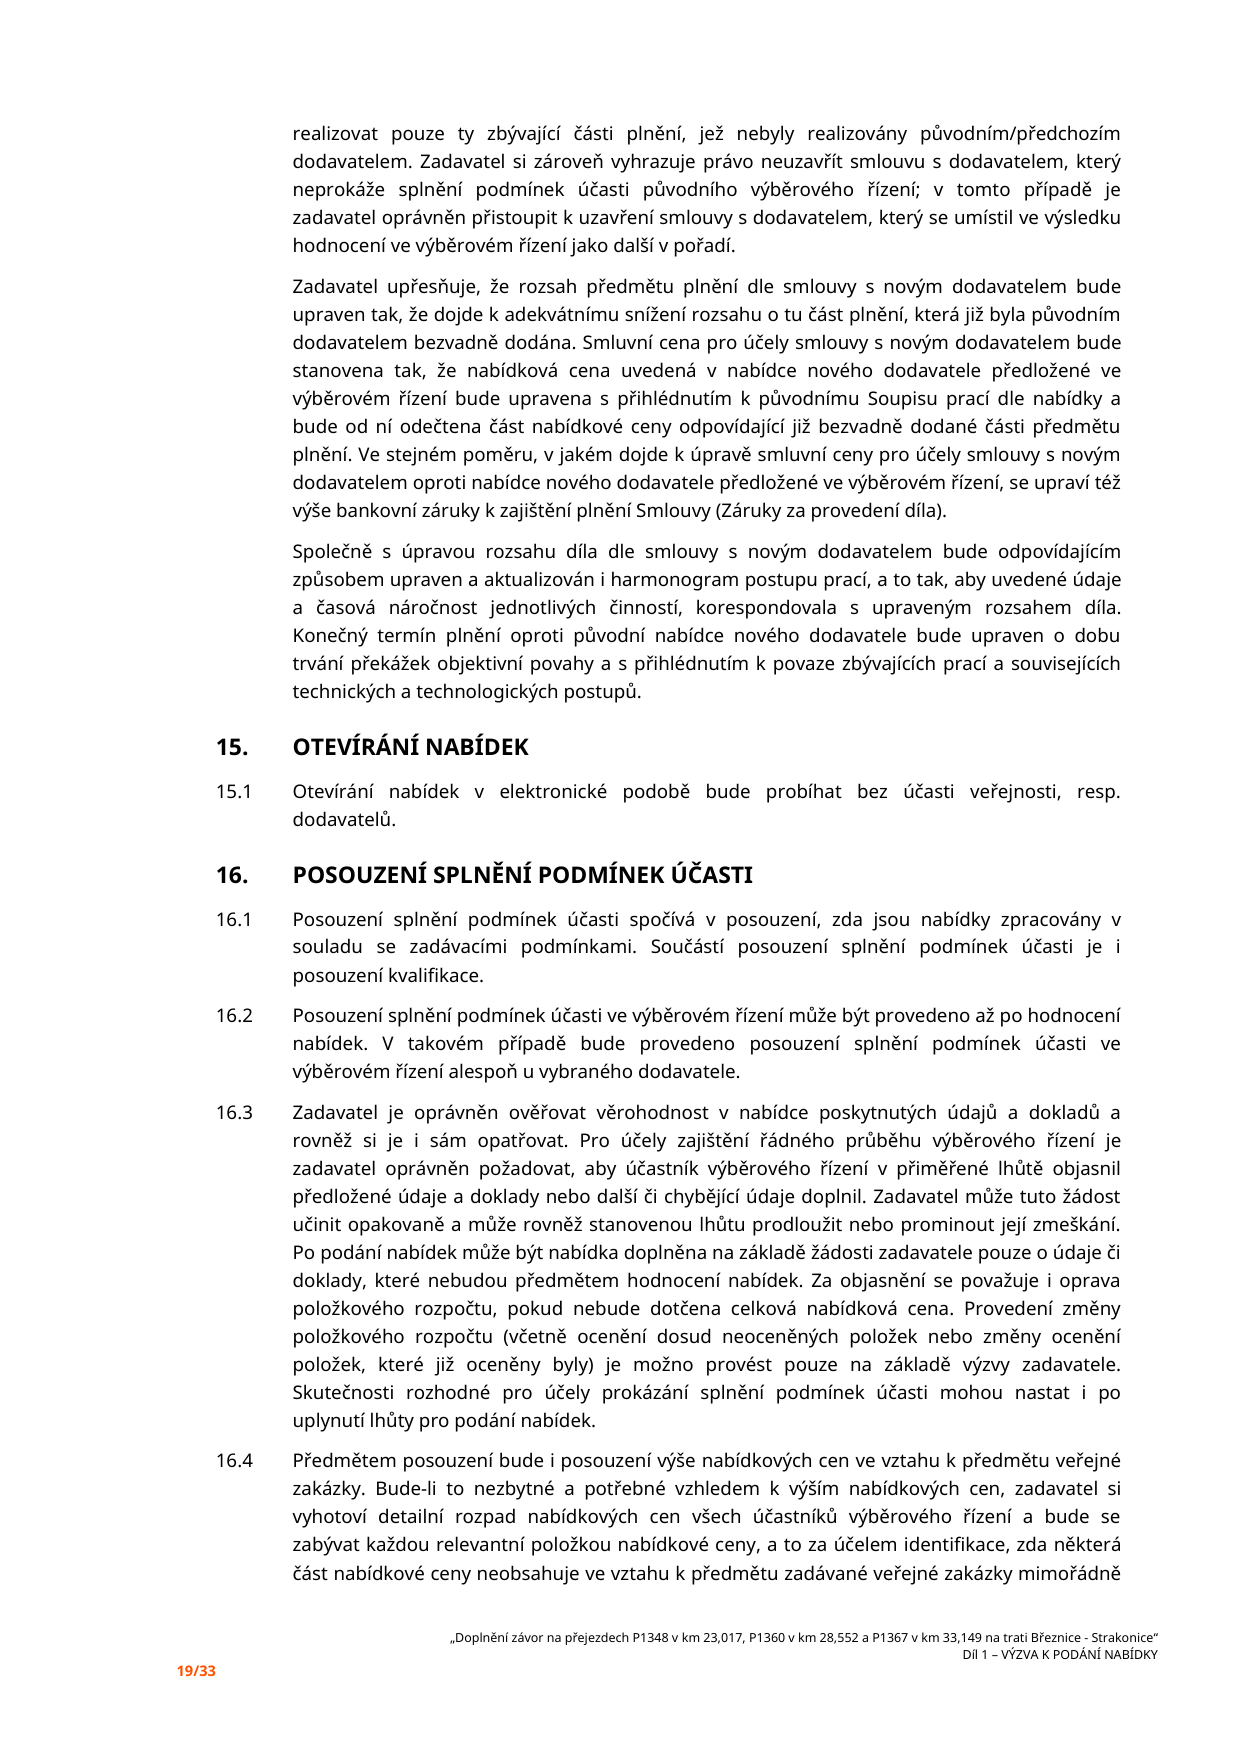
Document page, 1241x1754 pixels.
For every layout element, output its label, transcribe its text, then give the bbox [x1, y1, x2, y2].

text POSOUZENÍ SPLNĚNÍ PODMÍNEK ÚČASTI [216, 859, 1122, 890]
text Posouzení splnění podmínek účasti ve výběrovém řízení může být provedeno až po hodnocení nabídek. V takovém případě bude provedeno posouzení splnění podmínek účasti ve výběrovém řízení alespoň u vybraného dodavatele. [216, 1002, 1122, 1084]
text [216, 121, 1122, 258]
text Zadavatel je oprávněn ověřovat věrohodnost v nabídce poskytnutých údajů a dokladů a rovněž si je i sám opatřovat. Pro účely zajištění řádného průběhu výběrového řízení je zadavatel oprávněn požadovat, aby účastník výběrového řízení v přiměřené lhůtě objasnil předložené údaje a doklady nebo další či chybějící údaje doplnil. Zadavatel může tuto žádost učinit opakovaně a může rovněž stanovenou lhůtu prodloužit nebo prominout její zmeškání. Po podání nabídek může být nabídka doplněna na základě žádosti zadavatele pouze o údaje či doklady, které nebudou předmětem hodnocení nabídek. Za objasnění se považuje i oprava položkového rozpočtu, pokud nebude dotčena celková nabídková cena. Provedení změny položkového rozpočtu (včetně ocenění dosud neoceněných položek nebo změny ocenění položek, které již oceněny byly) je možno provést pouze na základě výzvy zadavatele. Skutečnosti rozhodné pro účely prokázání splnění podmínek účasti mohou nastat i po uplynutí lhůty pro podání nabídek. [216, 1099, 1122, 1433]
list Společně s úpravou rozsahu díla dle smlouvy s novým dodavatelem bude odpovídajícím způsobem upraven a aktualizován i harmonogram postupu prací, a to tak, aby uvedené údaje a časová náročnost jednotlivých činností, korespondovala s upraveným rozsahem díla. Konečný termín plnění oproti původní nabídce nového dodavatele bude upraven o dobu trvání překážek objektivní povahy a s přihlédnutím k povaze zbývajících prací a souvisejících technických a technologických postupů. [292, 538, 1122, 703]
list Zadavatel upřesňuje, že rozsah předmětu plnění dle smlouvy s novým dodavatelem bude upraven tak, že dojde k adekvátnímu snížení rozsahu o tu část plnění, která již byla původním dodavatelem bezvadně dodána. Smluvní cena pro účely smlouvy s novým dodavatelem bude stanovena tak, že nabídková cena uvedená v nabídce nového dodavatele předložené ve výběrovém řízení bude upravena s přihlédnutím k původnímu Soupisu prací dle nabídky a bude od ní odečtena část nabídkové ceny odpovídající již bezvadně dodané části předmětu plnění. Ve stejném poměru, v jakém dojde k úpravě smluvní ceny pro účely smlouvy s novým dodavatelem oproti nabídce nového dodavatele předložené ve výběrovém řízení, se upraví též výše bankovní záruky k zajištění plnění Smlouvy (Záruky za provedení díla). [292, 273, 1122, 523]
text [216, 1448, 1122, 1585]
text OTEVÍRÁNÍ NABÍDEK [216, 731, 1122, 762]
text Otevírání nabídek v elektronické podobě bude probíhat bez účasti veřejnosti, resp. dodavatelů. [216, 778, 1122, 831]
text Posouzení splnění podmínek účasti spočívá v posouzení, zda jsou nabídky zpracovány v souladu se zadávacími podmínkami. Součástí posouzení splnění podmínek účasti je i posouzení kvalifikace. [216, 906, 1122, 987]
